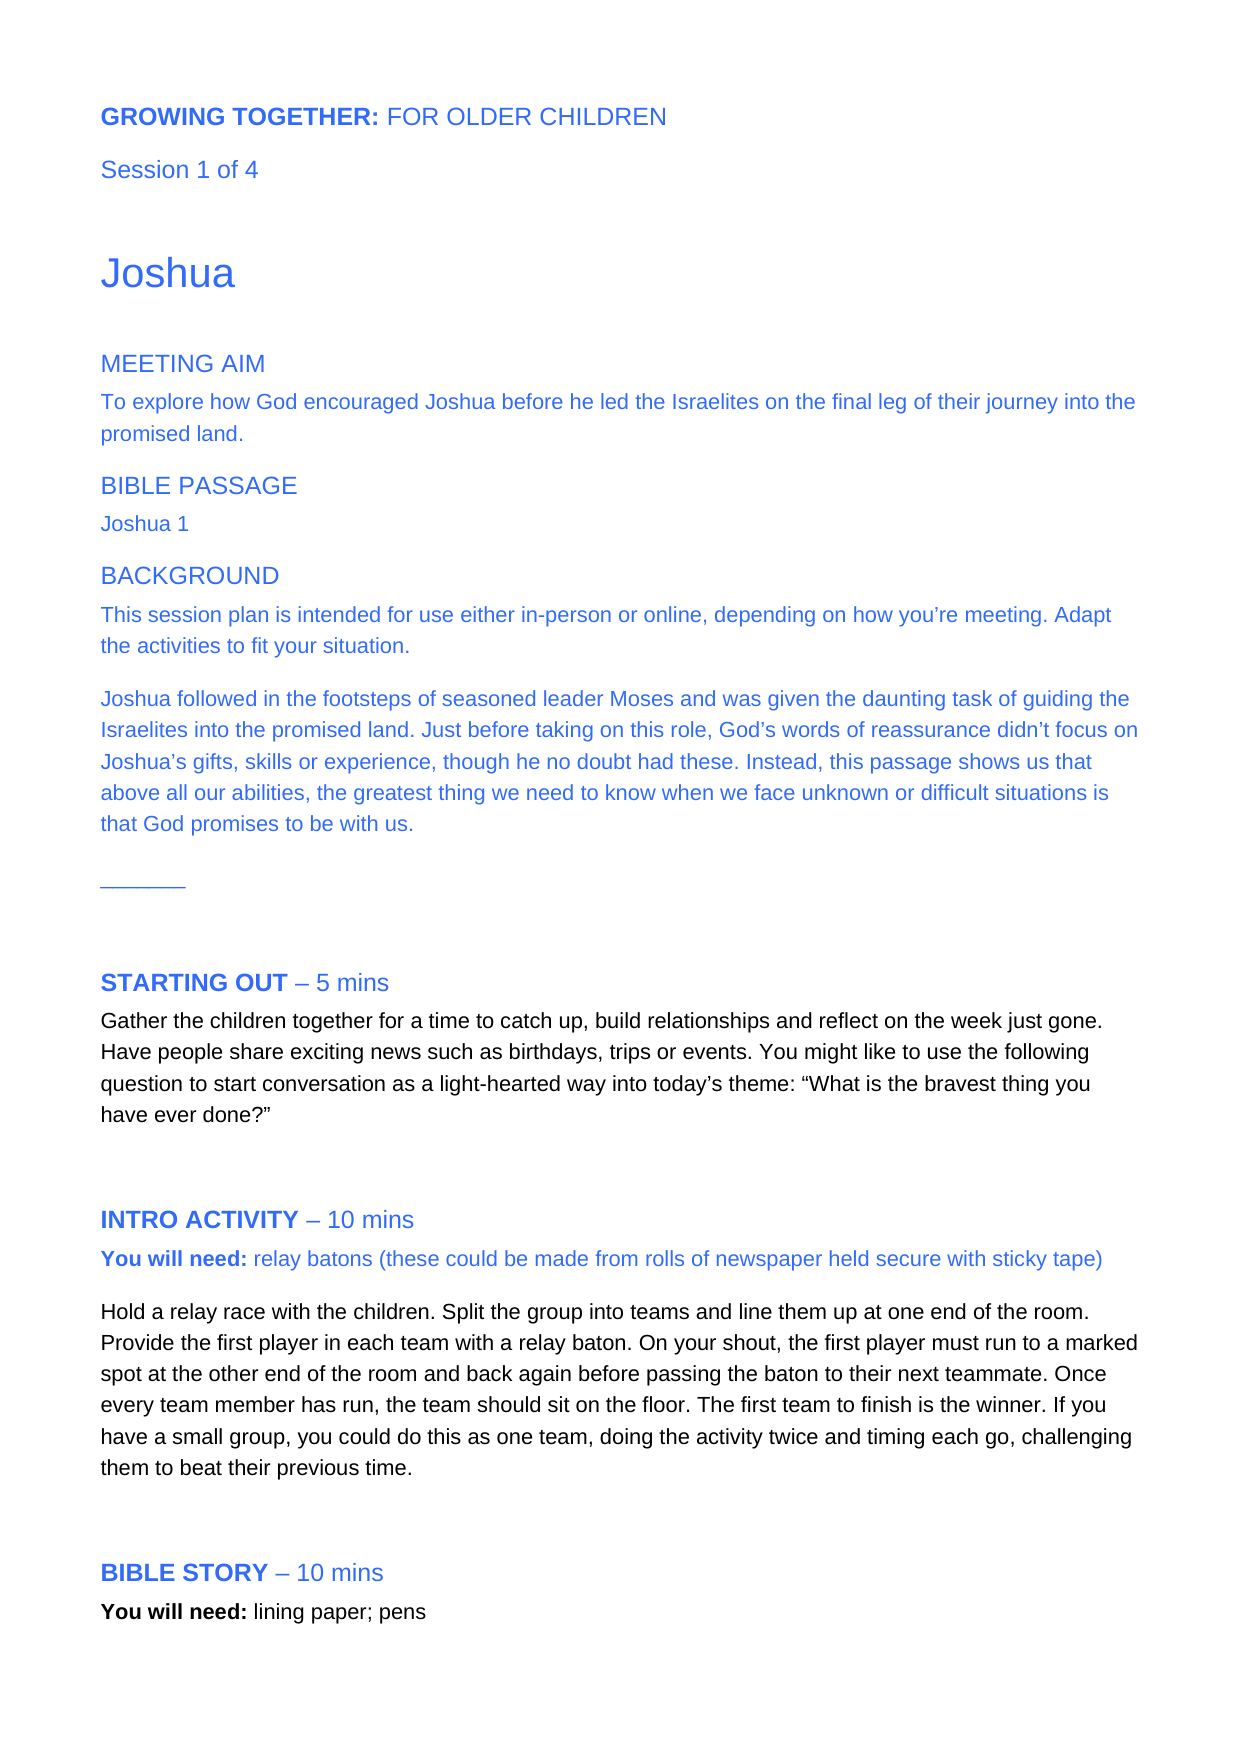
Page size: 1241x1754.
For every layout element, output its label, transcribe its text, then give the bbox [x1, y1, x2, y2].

subtitle STARTING OUT – 5 mins [100, 966, 1140, 997]
subtitle Joshua [100, 263, 1140, 294]
subtitle INTRO ACTIVITY – 10 mins [100, 1203, 1140, 1235]
text Session 1 of 4 [100, 153, 1140, 185]
text Hold a relay race with the children. Split the group into teams and line them up at one end of the room. Provide the first player in each team with a relay baton. On your shout, the first player must run to a marked spot at the other end of the room and back again before passing the baton to their next teammate. Once every team member has run, the team should sit on the floor. The first team to finish is the winner. If you have a small group, you could do this as one team, doing the activity twice and timing each go, challenging them to beat their previous time. [100, 1294, 1140, 1482]
text GROWING TOGETHER: FOR OLDER CHILDREN [100, 100, 1140, 132]
subtitle MEETING AIM [100, 347, 1140, 378]
subtitle BIBLE PASSAGE [100, 469, 1140, 500]
subtitle BACKGROUND [100, 560, 1140, 591]
text You will need: relay batons (these could be made from rolls of newspaper held secure with sticky tape) [100, 1241, 1140, 1272]
text To explore how God encouraged Joshua before he led the Israelites on the final leg of their journey into the promised land. [100, 385, 1140, 447]
text Joshua followed in the footsteps of seasoned leader Moses and was given the daunting task of guiding the Israelites into the promised land. Just before taking on this role, God’s words of reassurance didn’t focus on Joshua’s gifts, skills or experience, though he no doubt had these. Instead, this passage shows us that above all our abilities, the greatest thing we need to know when we face unknown or difficult situations is that God promises to be with us. [100, 682, 1140, 838]
text Joshua 1 [100, 507, 1140, 538]
text Gather the children together for a time to catch up, build relationships and reflect on the week just gone. Have people share exciting news such as birthdays, trips or events. You might like to use the following question to start conversation as a light-hearted way into today’s theme: “What is the bravest thing you have ever done?” [100, 1003, 1140, 1128]
text _______ [100, 860, 1140, 891]
text You will need: lining paper; pens [100, 1594, 1140, 1625]
subtitle BIBLE STORY – 10 mins [100, 1557, 1140, 1588]
text This session plan is intended for use either in-person or online, depending on how you’re meeting. Adapt the activities to fit your situation. [100, 597, 1140, 660]
